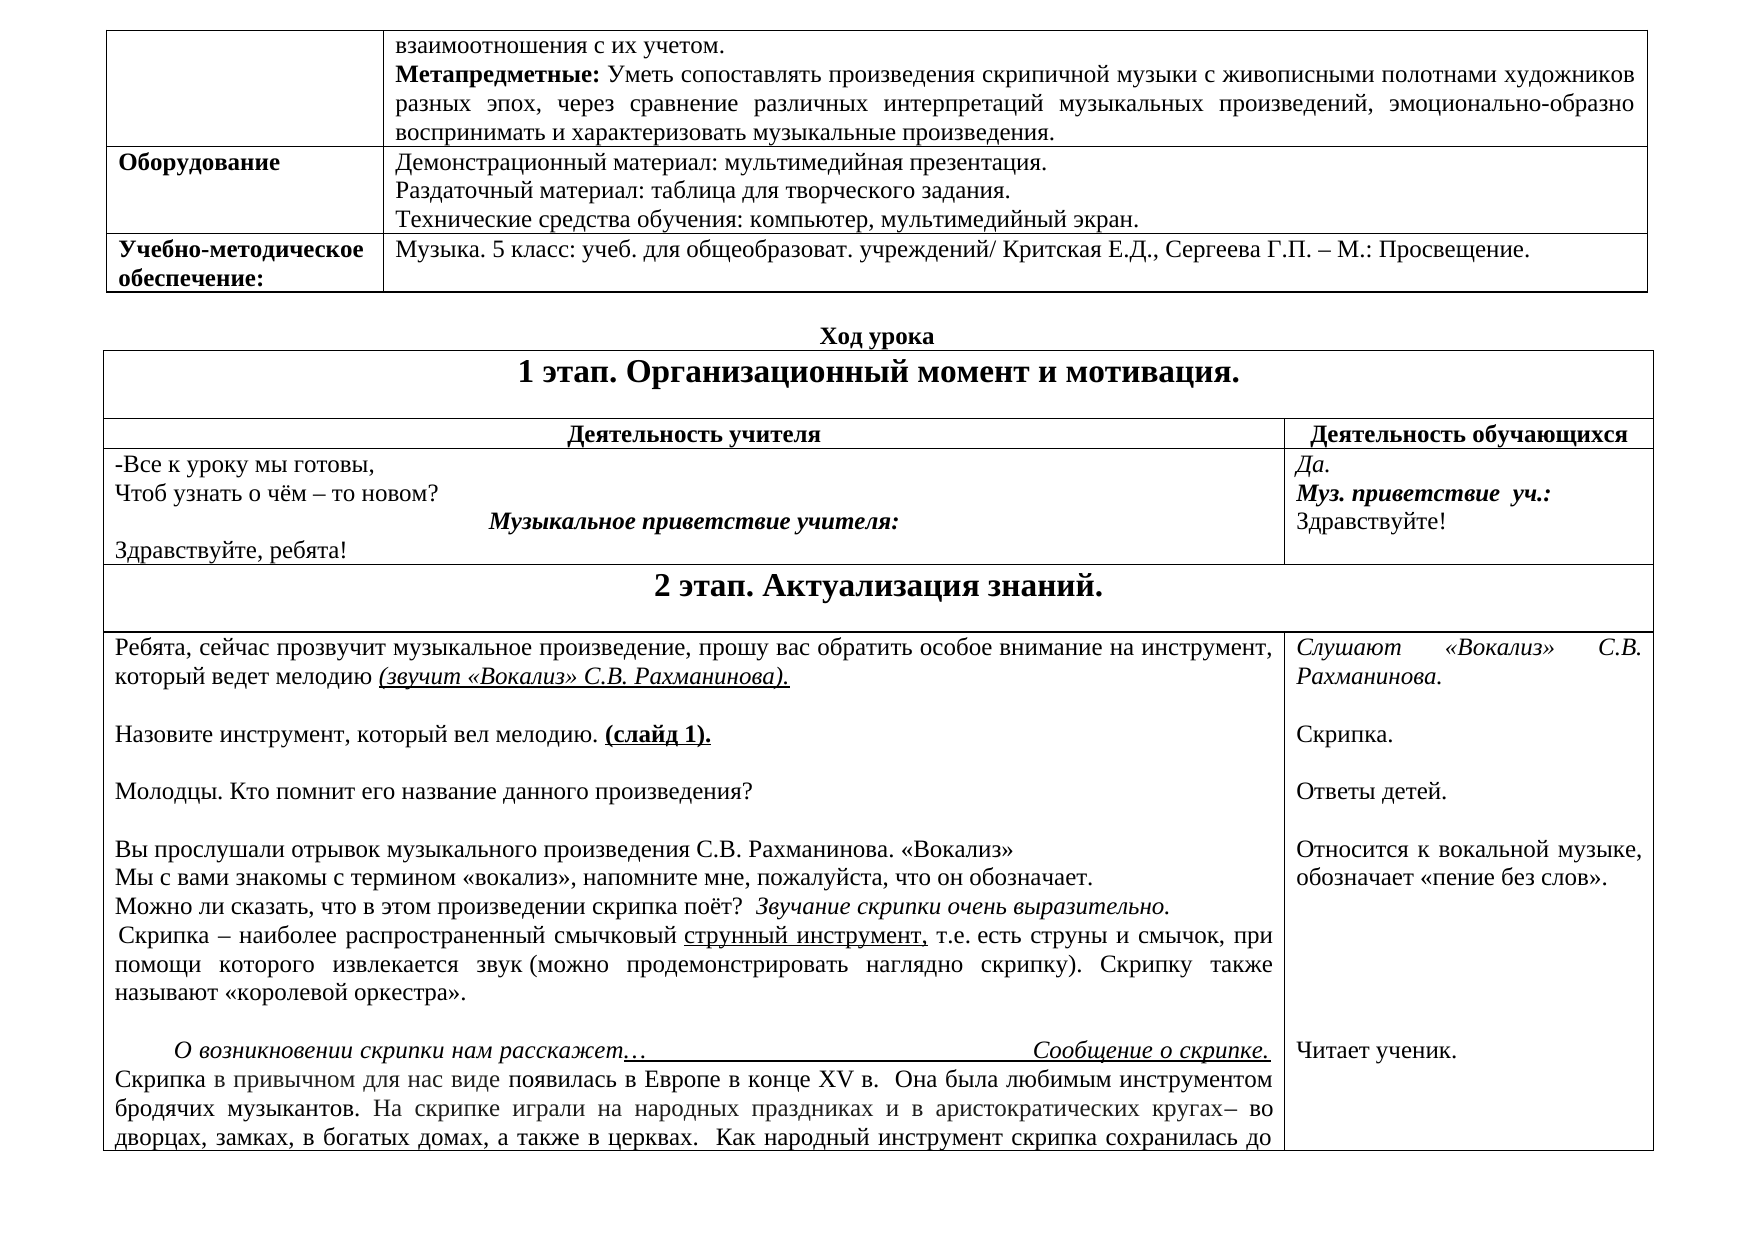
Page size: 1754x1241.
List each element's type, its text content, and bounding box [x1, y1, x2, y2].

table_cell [107, 31, 383, 146]
table_header 1 этап. Организационный момент и мотивация. [104, 351, 1653, 418]
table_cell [384, 31, 1647, 146]
text Ход урока [118, 321, 1636, 350]
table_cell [104, 633, 1284, 1150]
table_cell Да. Муз. приветствие уч.: Здравствуйте! [1285, 449, 1653, 564]
table_cell Демонстрационный материал: мультимедийная презентация. Раздаточный материал: таблица для творческого задания. Технические средства обучения: компьютер, мультимедийный экран. [384, 147, 1647, 233]
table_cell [1285, 633, 1653, 1150]
table_cell 2 этап. Актуализация знаний. [104, 565, 1653, 631]
table_cell Деятельность обучающихся [1285, 419, 1653, 448]
table_cell Деятельность учителя [104, 419, 1284, 448]
table_cell Учебно-методическое обеспечение: [107, 234, 383, 291]
table_cell Музыка. 5 класс: учеб. для общеобразоват. учреждений/ Критская Е.Д., Сергеева Г.П. – М.: Просвещение. [384, 234, 1647, 291]
table_cell Оборудование [107, 147, 383, 233]
table_cell -Все к уроку мы готовы, Чтоб узнать о чём – то новом? Музыкальное приветствие учителя: Здравствуйте, ребята! [104, 449, 1284, 564]
